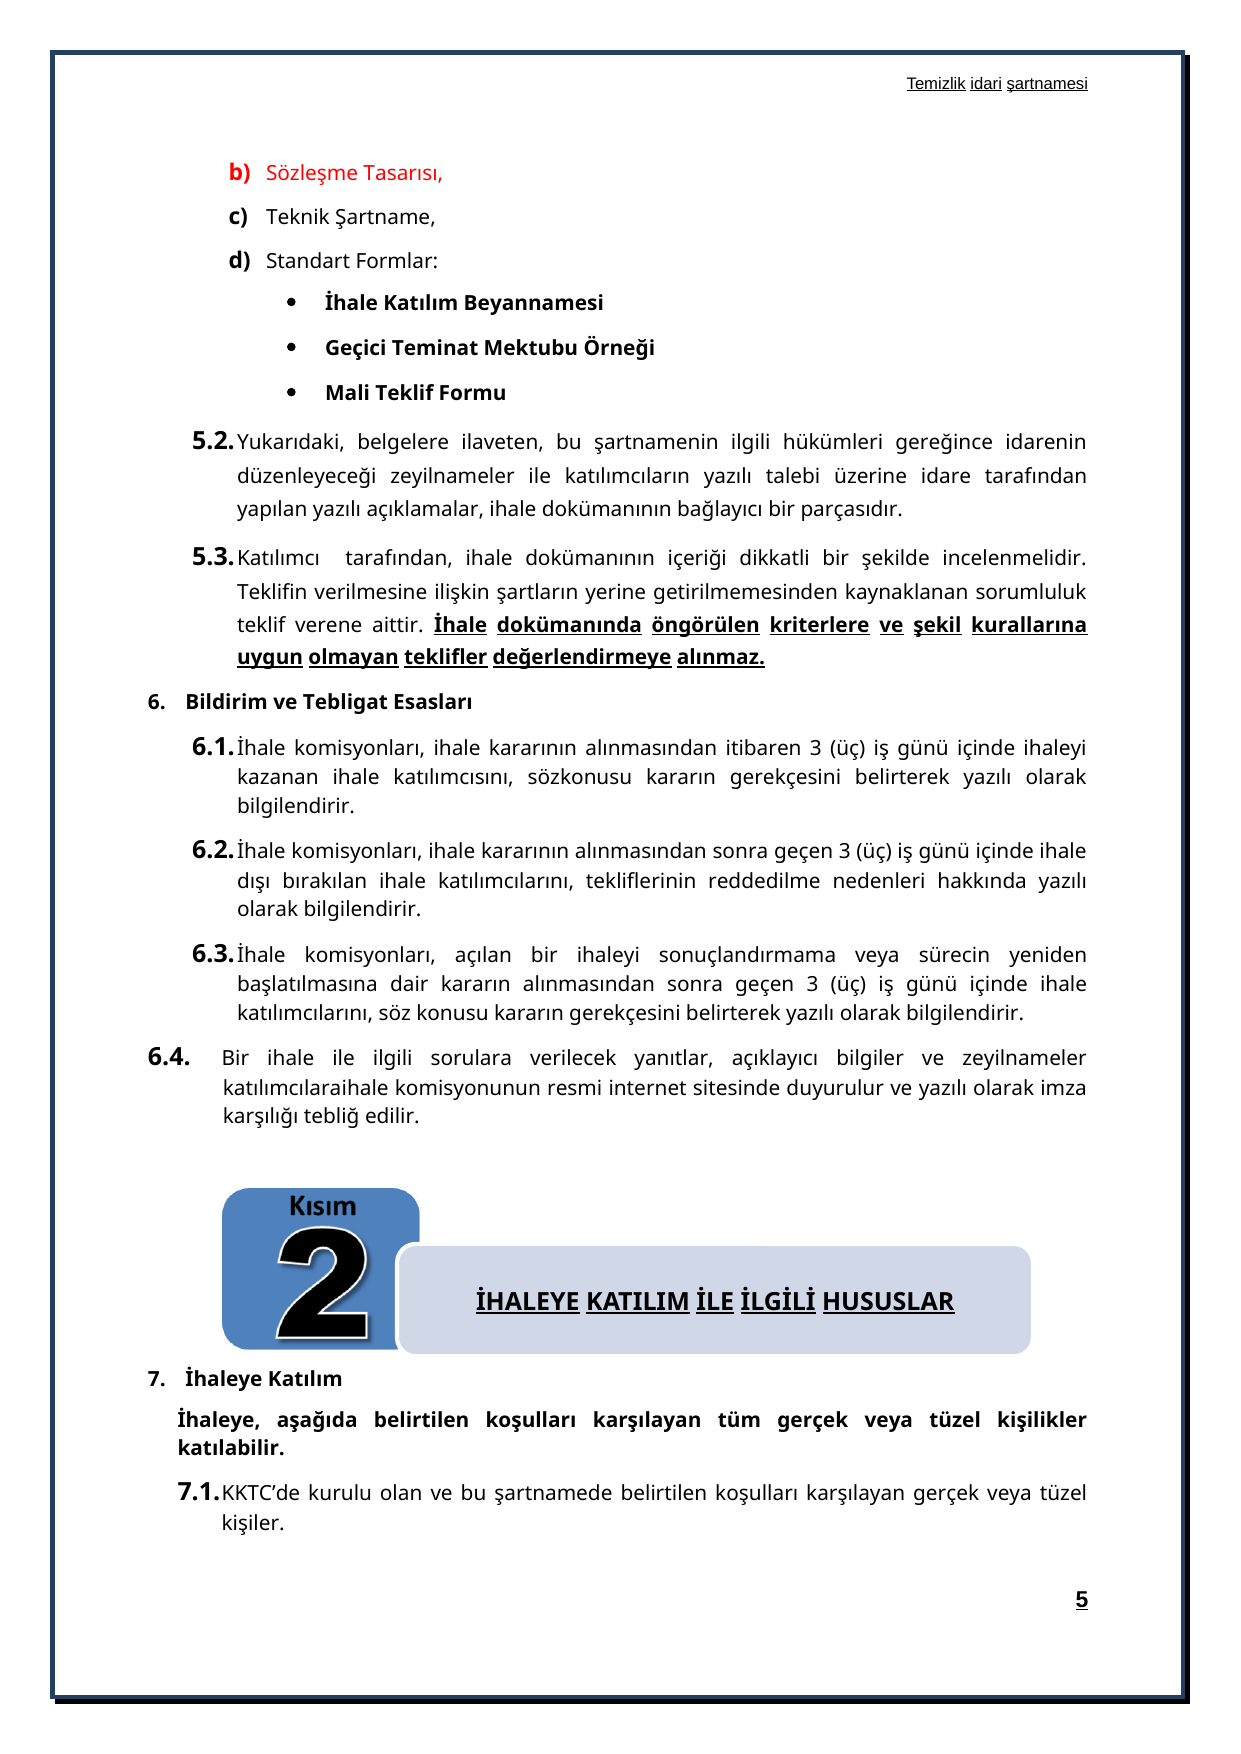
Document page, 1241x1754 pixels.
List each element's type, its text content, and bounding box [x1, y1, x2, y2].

list İhaleye, aşağıda belirtilen koşulları karşılayan tüm gerçek veya tüzel kişilikler katılabilir. [177, 1405, 1088, 1462]
list Bir ihale ile ilgili sorulara verilecek yanıtlar, açıklayıcı bilgiler ve zeyilnameler katılımcılaraihale komisyonunun resmi internet sitesinde duyurulur ve yazılı olarak imza karşılığı tebliğ edilir. [148, 1039, 1088, 1129]
list İhale Katılım Beyannamesi [287, 288, 1088, 316]
list Bildirim ve Tebligat Esasları [148, 687, 1088, 716]
picture [219, 1185, 422, 1352]
list Geçici Teminat Mektubu Örneği [287, 333, 1088, 361]
list Mali Teklif Formu [287, 378, 1088, 406]
list İhaleye Katılım [148, 1183, 1088, 1392]
list İhale komisyonları, açılan bir ihaleyi sonuçlandırmama veya sürecin yeniden başlatılmasına dair kararın alınmasından sonra geçen 3 (üç) iş günü içinde ihale katılımcılarını, söz konusu kararın gerekçesini belirterek yazılı olarak bilgilendirir. [192, 935, 1088, 1026]
list Sözleşme Tasarısı, [228, 156, 1088, 188]
list İhale komisyonları, ihale kararının alınmasından sonra geçen 3 (üç) iş günü içinde ihale dışı bırakılan ihale katılımcılarını, tekliflerinin reddedilme nedenleri hakkında yazılı olarak bilgilendirir. [192, 832, 1088, 923]
list Teknik Şartname, [228, 200, 1088, 231]
list Standart Formlar: [228, 244, 1088, 275]
list Yukarıdaki, belgelere ilaveten, bu şartnamenin ilgili hükümleri gereğince idarenin düzenleyeceği zeyilnameler ile katılımcıların yazılı talebi üzerine idare tarafından yapılan yazılı açıklamalar, ihale dokümanının bağlayıcı bir parçasıdır. [192, 423, 1088, 522]
list İhale komisyonları, ihale kararının alınmasından itibaren 3 (üç) iş günü içinde ihaleyi kazanan ihale katılımcısını, sözkonusu kararın gerekçesini belirterek yazılı olarak bilgilendirir. [192, 728, 1088, 819]
list KKTC’de kurulu olan ve bu şartnamede belirtilen koşulları karşılayan gerçek veya tüzel kişiler. [177, 1474, 1088, 1537]
list Katılımcı tarafından, ihale dokümanının içeriği dikkatli bir şekilde incelenmelidir. Teklifin verilmesine ilişkin şartların yerine getirilmemesinden kaynaklanan sorumluluk teklif verene aittir. İhale dokümanında öngörülen kriterlere ve şekil kurallarına uygun olmayan teklifler değerlendirmeye alınmaz. [192, 539, 1088, 671]
